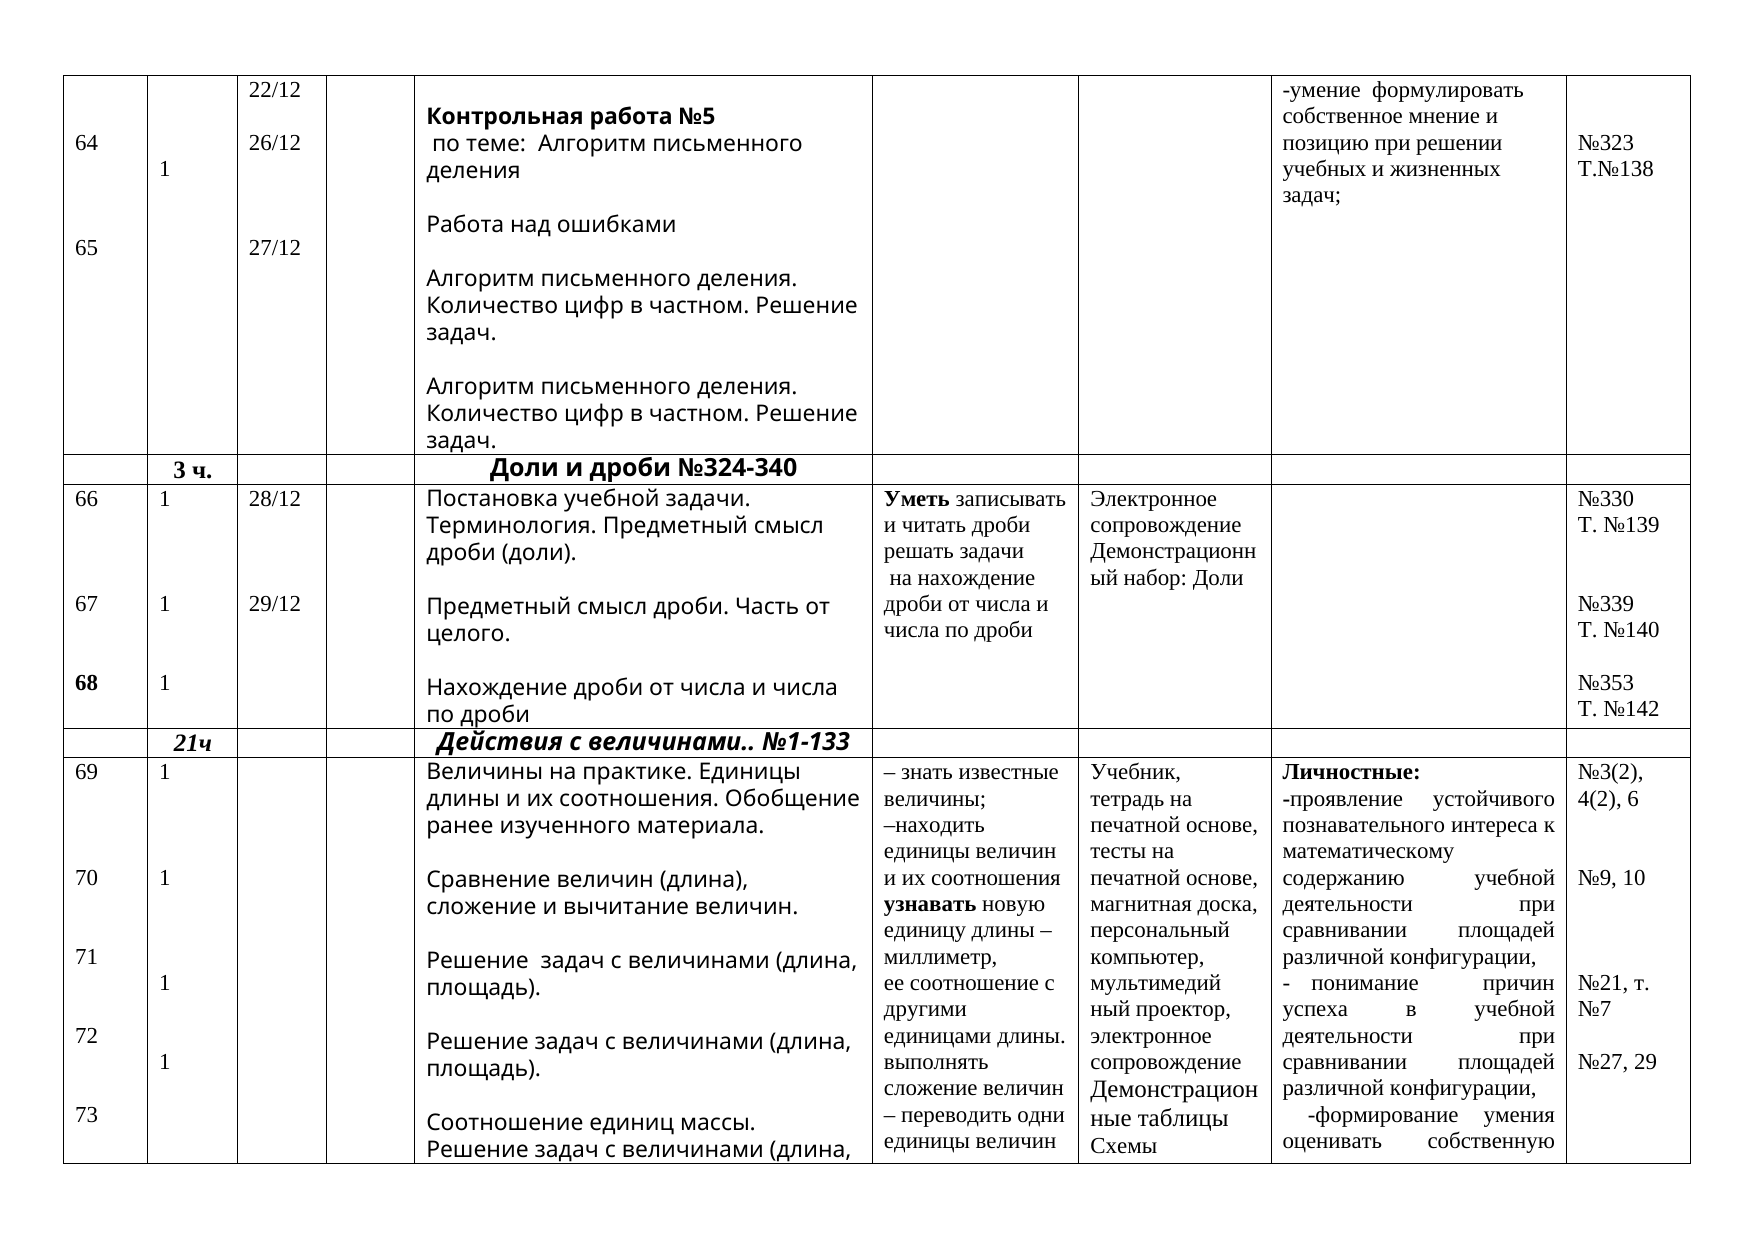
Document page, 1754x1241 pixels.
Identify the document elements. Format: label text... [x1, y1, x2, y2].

table_cell [327, 729, 414, 757]
table_cell 21ч [148, 729, 237, 757]
table_cell [873, 729, 1078, 757]
table_cell [64, 455, 147, 483]
table_cell [64, 729, 147, 757]
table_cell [64, 758, 147, 1163]
table_cell [327, 758, 414, 1163]
table_cell 28/12 29/12 [238, 485, 326, 727]
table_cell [873, 758, 1078, 1163]
table_cell [327, 76, 414, 454]
table_cell Уметь записывать и читать дроби решать задачи на нахождение дроби от числа и числа по дроби [873, 485, 1078, 727]
table_cell Электронное сопровождение Демонстрационный набор: Доли [1079, 485, 1271, 727]
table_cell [64, 76, 147, 454]
table_cell [1079, 729, 1271, 757]
table_cell Действия с величинами.. №1-133 [415, 729, 872, 757]
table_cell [148, 758, 237, 1163]
table_cell [873, 455, 1078, 483]
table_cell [873, 76, 1078, 454]
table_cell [1567, 76, 1690, 454]
table_cell 3 ч. [148, 455, 237, 483]
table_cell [1079, 758, 1271, 1163]
table_cell Доли и дроби №324-340 [415, 455, 872, 483]
table_cell 66 67 68 [64, 485, 147, 727]
table_cell Постановка учебной задачи. Терминология. Предметный смысл дроби (доли). Предметный смысл дроби. Часть от целого. Нахождение дроби от числа и числа по дроби [415, 485, 872, 727]
table_cell [1272, 455, 1566, 483]
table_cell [148, 76, 237, 454]
table_cell [238, 758, 326, 1163]
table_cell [415, 76, 872, 454]
table_cell [1079, 455, 1271, 483]
table_cell [238, 455, 326, 483]
table_cell [327, 455, 414, 483]
table_cell [327, 485, 414, 727]
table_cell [238, 76, 326, 454]
table_cell [1272, 485, 1566, 727]
table_cell 1 1 1 [148, 485, 237, 727]
table_cell [1567, 455, 1690, 483]
table_cell №330 Т. №139 №339 Т. №140 №353 Т. №142 [1567, 485, 1690, 727]
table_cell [1567, 758, 1690, 1163]
table_cell [238, 729, 326, 757]
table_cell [1272, 76, 1566, 454]
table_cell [1079, 76, 1271, 454]
table_cell [1567, 729, 1690, 757]
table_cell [1272, 758, 1566, 1163]
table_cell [415, 758, 872, 1163]
table_cell [1272, 729, 1566, 757]
